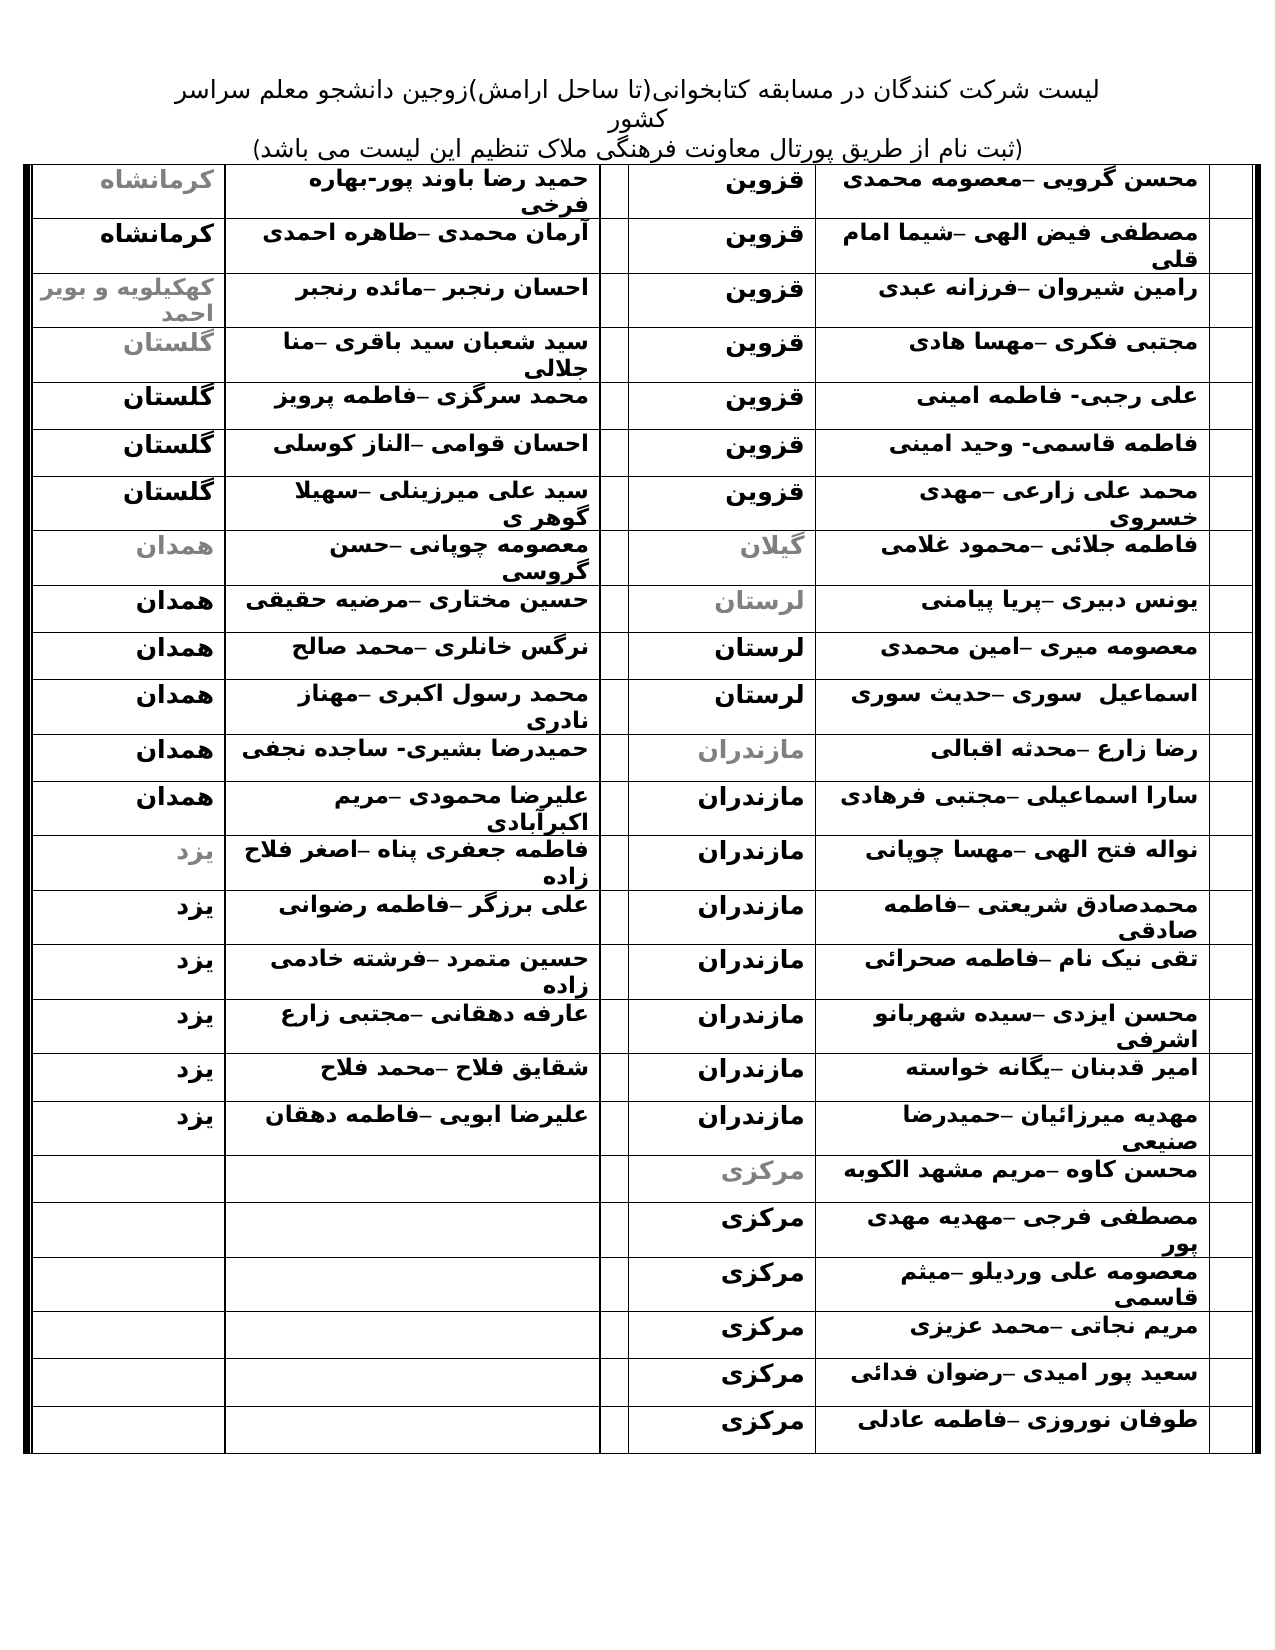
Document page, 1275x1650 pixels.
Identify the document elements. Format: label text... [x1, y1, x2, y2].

table_cell اسماعیل سوری –حدیث سوری [816, 680, 1209, 734]
table_cell سید شعبان سید باقری –منا جلالی [226, 328, 599, 382]
table_cell [33, 1258, 224, 1311]
table_cell مصطفی فرجی –مهدیه مهدی پور [816, 1203, 1209, 1257]
table_cell مازندران [629, 735, 815, 781]
table_cell [601, 165, 628, 218]
table_cell محمد سرگزی –فاطمه پرویز [226, 383, 599, 429]
table_cell [1210, 891, 1252, 944]
table_cell یزد [33, 945, 224, 999]
table_cell [226, 1312, 599, 1358]
table_cell مرکزی [629, 1156, 815, 1202]
table_cell مهدیه میرزائیان –حمیدرضا صنیعی [816, 1102, 1209, 1155]
table_cell مرکزی [629, 1203, 815, 1257]
table_cell کرمانشاه [33, 165, 224, 218]
table_cell مرکزی [629, 1359, 815, 1406]
table_cell [601, 633, 628, 679]
table_cell [601, 1156, 628, 1202]
table_cell حسین متمرد –فرشته خادمی زاده [226, 945, 599, 999]
table_cell یونس دبیری –پریا پیامنی [816, 586, 1209, 632]
table_cell طوفان نوروزی –فاطمه عادلی [816, 1407, 1209, 1453]
table_cell [1210, 1000, 1252, 1053]
table_cell همدان [33, 531, 224, 585]
table_cell معصومه علی وردیلو –میثم قاسمی [816, 1258, 1209, 1311]
table_cell گیلان [629, 531, 815, 585]
table_cell فاطمه قاسمی- وحید امینی [816, 430, 1209, 476]
table_cell [1210, 1258, 1252, 1311]
table_cell گلستان [33, 430, 224, 476]
table_cell حمیدرضا بشیری- ساجده نجفی [226, 735, 599, 781]
table_cell محسن ایزدی –سیده شهربانو اشرفی [816, 1000, 1209, 1053]
table_cell [1210, 945, 1252, 999]
table_cell [601, 586, 628, 632]
table_cell [1210, 633, 1252, 679]
table_cell محسن گرویی –معصومه محمدی [816, 165, 1209, 218]
table_cell [1210, 836, 1252, 890]
table_cell لرستان [629, 633, 815, 679]
table_cell سارا اسماعیلی –مجتبی فرهادی [816, 782, 1209, 835]
table_cell [601, 383, 628, 429]
table_cell کرمانشاه [33, 219, 224, 273]
table_cell [226, 1258, 599, 1311]
table_cell [601, 430, 628, 476]
table_cell قزوین [629, 219, 815, 273]
table_cell مازندران [629, 1102, 815, 1155]
table_cell [33, 1407, 224, 1453]
table_cell محمد علی زارعی –مهدی خسروی [816, 477, 1209, 530]
table_cell مازندران [629, 945, 815, 999]
table_cell مازندران [629, 1000, 815, 1053]
table_cell احسان رنجبر –مائده رنجبر [226, 274, 599, 327]
table_cell [33, 1359, 224, 1406]
table_cell قزوین [629, 430, 815, 476]
table_cell قزوین [629, 383, 815, 429]
table_cell [601, 531, 628, 585]
table_cell معصومه چوپانی –حسن گروسی [226, 531, 599, 585]
table_cell علیرضا ابویی –فاطمه دهقان [226, 1102, 599, 1155]
table_cell [601, 680, 628, 734]
table_cell همدان [33, 586, 224, 632]
table_cell [601, 1312, 628, 1358]
table_cell مازندران [629, 1054, 815, 1101]
table_cell [601, 274, 628, 327]
table_cell [226, 1359, 599, 1406]
table_cell محمد رسول اکبری –مهناز نادری [226, 680, 599, 734]
table_cell مرکزی [629, 1312, 815, 1358]
table_cell [33, 1203, 224, 1257]
table_cell [1210, 477, 1252, 530]
table_cell محسن کاوه –مریم مشهد الکوبه [816, 1156, 1209, 1202]
table_cell [601, 891, 628, 944]
table_cell [1210, 1102, 1252, 1155]
table_cell [601, 735, 628, 781]
table_cell [601, 836, 628, 890]
table_cell همدان [33, 782, 224, 835]
table_cell همدان [33, 680, 224, 734]
table_cell قزوین [629, 328, 815, 382]
table_cell قزوین [629, 274, 815, 327]
table_cell یزد [33, 891, 224, 944]
table_cell نواله فتح الهی –مهسا چوپانی [816, 836, 1209, 890]
table_cell [1210, 328, 1252, 382]
table_cell گلستان [33, 328, 224, 382]
table_cell یزد [33, 1054, 224, 1101]
table_cell [1210, 1203, 1252, 1257]
table_cell رامین شیروان –فرزانه عبدی [816, 274, 1209, 327]
table_cell مریم نجاتی –محمد عزیزی [816, 1312, 1209, 1358]
table_cell قزوین [629, 165, 815, 218]
table_cell گلستان [33, 383, 224, 429]
table_cell [1210, 274, 1252, 327]
table_cell [601, 219, 628, 273]
table_cell [226, 1407, 599, 1453]
table_cell یزد [33, 1102, 224, 1155]
table_cell [601, 1054, 628, 1101]
table_cell مرکزی [629, 1258, 815, 1311]
table_cell [601, 782, 628, 835]
table_cell [1210, 680, 1252, 734]
table_cell [601, 1102, 628, 1155]
table_cell مرکزی [629, 1407, 815, 1453]
table_cell [1210, 1359, 1252, 1406]
table_cell لرستان [629, 680, 815, 734]
table_cell فاطمه جعفری پناه –اصغر فلاح زاده [226, 836, 599, 890]
table_cell [601, 328, 628, 382]
table_cell مجتبی فکری –مهسا هادی [816, 328, 1209, 382]
table_cell لرستان [629, 586, 815, 632]
table_cell یزد [33, 836, 224, 890]
table_cell [1210, 1054, 1252, 1101]
table_cell [601, 1000, 628, 1053]
table_cell شقایق فلاح –محمد فلاح [226, 1054, 599, 1101]
table_cell احسان قوامی –الناز کوسلی [226, 430, 599, 476]
table_cell [226, 1203, 599, 1257]
table_cell علیرضا محمودی –مریم اکبرآبادی [226, 782, 599, 835]
table_cell [1210, 430, 1252, 476]
table_cell حمید رضا باوند پور-بهاره فرخی [226, 165, 599, 218]
table_cell سعید پور امیدی –رضوان فدائی [816, 1359, 1209, 1406]
table_cell محمدصادق شریعتی –فاطمه صادقی [816, 891, 1209, 944]
table_cell مازندران [629, 782, 815, 835]
table_cell [601, 1407, 628, 1453]
table_cell [601, 477, 628, 530]
table_cell تقی نیک نام –فاطمه صحرائی [816, 945, 1209, 999]
table_cell [601, 945, 628, 999]
table_cell [1210, 383, 1252, 429]
table_cell علی رجبی- فاطمه امینی [816, 383, 1209, 429]
table_cell رضا زارع –محدثه اقبالی [816, 735, 1209, 781]
table_cell همدان [33, 735, 224, 781]
table_cell [601, 1203, 628, 1257]
table_cell [33, 1312, 224, 1358]
table_cell [226, 1156, 599, 1202]
table_cell مازندران [629, 891, 815, 944]
table_cell گلستان [33, 477, 224, 530]
table_cell [1210, 1407, 1252, 1453]
table_cell یزد [33, 1000, 224, 1053]
table_cell همدان [33, 633, 224, 679]
table_cell قزوین [629, 477, 815, 530]
table_cell [601, 1359, 628, 1406]
table_cell علی برزگر –فاطمه رضوانی [226, 891, 599, 944]
table_cell [1210, 1312, 1252, 1358]
table_cell آرمان محمدی –طاهره احمدی [226, 219, 599, 273]
table_cell فاطمه جلائی –محمود غلامی [816, 531, 1209, 585]
table_cell عارفه دهقانی –مجتبی زارع [226, 1000, 599, 1053]
table_cell حسین مختاری –مرضیه حقیقی [226, 586, 599, 632]
table_cell [1210, 165, 1252, 218]
table_cell مازندران [629, 836, 815, 890]
table_cell [1210, 735, 1252, 781]
table_cell کهکیلویه و بویر احمد [33, 274, 224, 327]
table_cell امیر قدبنان –یگانه خواسته [816, 1054, 1209, 1101]
table_cell [1210, 531, 1252, 585]
table_cell [1210, 1156, 1252, 1202]
table_cell [33, 1156, 224, 1202]
table_cell [601, 1258, 628, 1311]
table_cell [1210, 586, 1252, 632]
table_cell [1210, 782, 1252, 835]
table_cell مصطفی فیض الهی –شیما امام قلی [816, 219, 1209, 273]
table_cell نرگس خانلری –محمد صالح [226, 633, 599, 679]
table_cell معصومه میری –امین محمدی [816, 633, 1209, 679]
table_cell سید علی میرزینلی –سهیلا گوهر ی [226, 477, 599, 530]
table_cell [1210, 219, 1252, 273]
